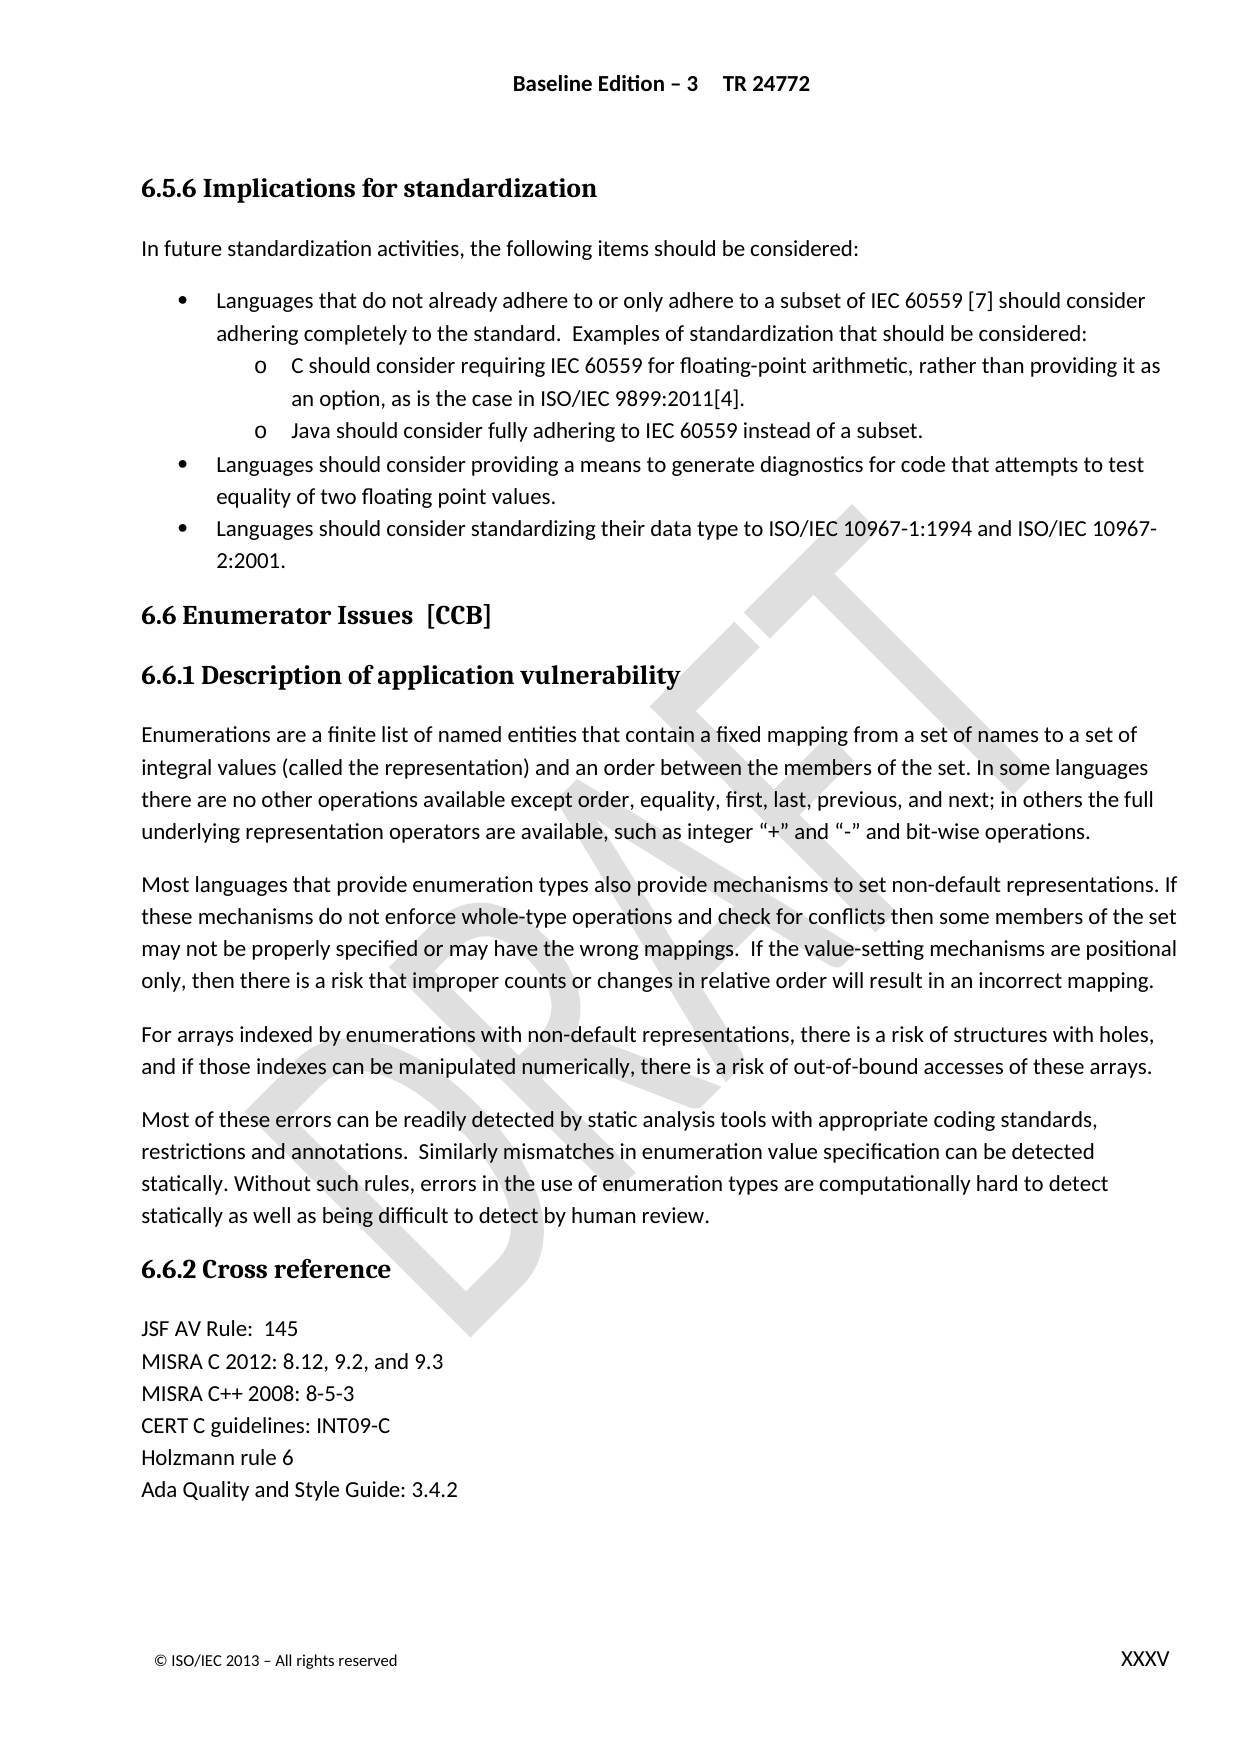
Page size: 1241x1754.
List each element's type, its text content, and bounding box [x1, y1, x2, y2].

text Holzmann rule 6 [141, 1443, 1182, 1471]
text CERT C guidelines: INT09-C [141, 1411, 1182, 1439]
subtitle 6.6 Enumerator Issues [CCB] [141, 600, 1182, 631]
list Languages should consider standardizing their data type to ISO/IEC 10967-1:1994 and ISO/IEC 10967-2:2001. [178, 514, 1182, 575]
text MISRA C 2012: 8.12, 9.2, and 9.3 [141, 1347, 1182, 1375]
subtitle 6.6.2 Cross reference [141, 1254, 1182, 1286]
subtitle 6.6.1 Description of application vulnerability [141, 660, 1182, 692]
text Ada Quality and Style Guide: 3.4.2 [141, 1476, 1182, 1503]
list C should consider requiring IEC 60559 for floating-point arithmetic, rather than providing it as an option, as is the case in ISO/IEC 9899:2011[4]. [253, 351, 1182, 412]
text Most of these errors can be readily detected by static analysis tools with appropriate coding standards, restrictions and annotations. Similarly mismatches in enumeration value specification can be detected statically. Without such rules, errors in the use of enumeration types are computationally hard to detect statically as well as being difficult to detect by human review. [141, 1105, 1182, 1229]
text JSF AV Rule: 145 [141, 1314, 1182, 1343]
subtitle 6.5.6 Implications for standardization [141, 173, 1182, 205]
text For arrays indexed by enumerations with non-default representations, there is a risk of structures with holes, and if those indexes can be manipulated numerically, there is a risk of out-of-bound accesses of these arrays. [141, 1020, 1182, 1080]
text MISRA C++ 2008: 8-5-3 [141, 1379, 1182, 1407]
text Enumerations are a finite list of named entities that contain a fixed mapping from a set of names to a set of integral values (called the representation) and an order between the members of the set. In some languages there are no other operations available except order, equality, first, last, previous, and next; in others the full underlying representation operators are available, such as integer “+” and “-” and bit-wise operations. [141, 721, 1182, 845]
list Java should consider fully adhering to IEC 60559 instead of a subset. [253, 417, 1182, 446]
list Languages should consider providing a means to generate diagnostics for code that attempts to test equality of two floating point values. [178, 450, 1182, 510]
list Languages that do not already adhere to or only adhere to a subset of IEC 60559 [7] should consider adhering completely to the standard. Examples of standardization that should be considered: [178, 287, 1182, 347]
text In future standardization activities, the following items should be considered: [141, 234, 1182, 262]
text Most languages that provide enumeration types also provide mechanisms to set non-default representations. If these mechanisms do not enforce whole-type operations and check for conflicts then some members of the set may not be properly specified or may have the wrong mappings. If the value-setting mechanisms are positional only, then there is a risk that improper counts or changes in relative order will result in an incorrect mapping. [141, 870, 1182, 995]
